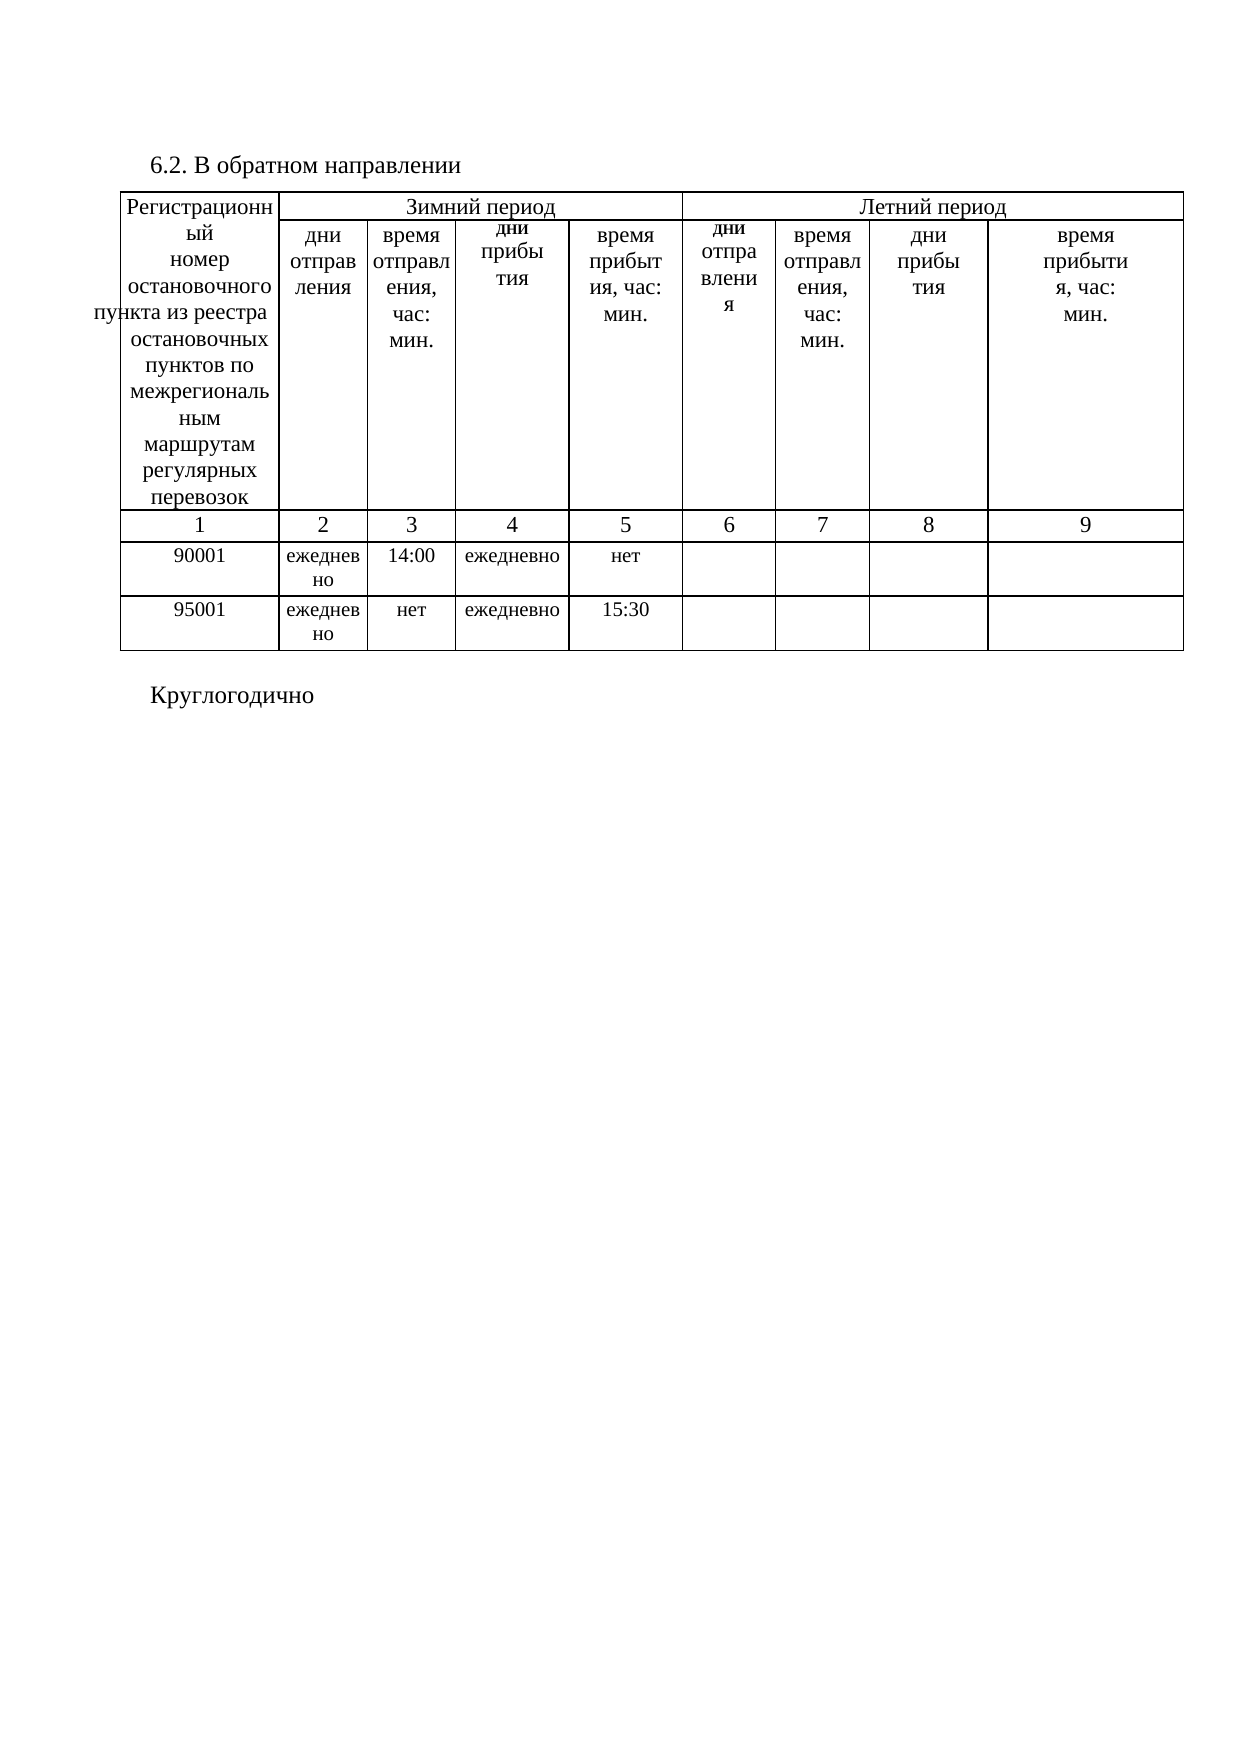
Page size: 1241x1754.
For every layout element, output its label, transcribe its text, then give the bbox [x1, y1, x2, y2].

table_cell ДНИ отпра влени я [683, 221, 775, 509]
table_cell 7 [776, 511, 869, 541]
table_cell 6 [683, 511, 775, 541]
text Круглогодично [150, 680, 1090, 709]
table_cell время отправл ения, час: мин. [368, 221, 455, 509]
table_cell время отправл ения, час: мин. [776, 221, 869, 509]
table_cell [683, 543, 775, 595]
table_cell ежедневно [456, 597, 568, 650]
table_cell ДНИ прибы тия [456, 221, 568, 509]
table_cell [870, 597, 987, 650]
table_cell 90001 [121, 543, 278, 595]
table_cell нет [368, 597, 455, 650]
table_cell 14:00 [368, 543, 455, 595]
table_cell [870, 543, 987, 595]
table_cell время прибыт ия, час: мин. [570, 221, 682, 509]
table_cell 8 [870, 511, 987, 541]
table_header Зимний период [280, 193, 682, 219]
table_cell 5 [570, 511, 682, 541]
table_cell 15:30 [570, 597, 682, 650]
table_cell [989, 597, 1183, 650]
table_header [121, 193, 278, 509]
table_cell нет [570, 543, 682, 595]
table_cell дни отправ ления [280, 221, 367, 509]
table_cell ежедневно [456, 543, 568, 595]
table_cell 9 [989, 511, 1183, 541]
table_cell [683, 597, 775, 650]
table_cell [776, 597, 869, 650]
table_cell [989, 543, 1183, 595]
table_cell 2 [280, 511, 367, 541]
table_cell время прибыти я, час: мин. [989, 221, 1183, 509]
table_cell 1 [121, 511, 278, 541]
text 6.2. В обратном направлении [150, 150, 1090, 179]
table_cell ежедневно [280, 597, 367, 650]
table_cell 4 [456, 511, 568, 541]
table_header Летний период [683, 193, 1183, 219]
table_cell [776, 543, 869, 595]
table_cell 3 [368, 511, 455, 541]
table_cell дни прибы тия [870, 221, 987, 509]
table_cell ежедневно [280, 543, 367, 595]
table_cell 95001 [121, 597, 278, 650]
